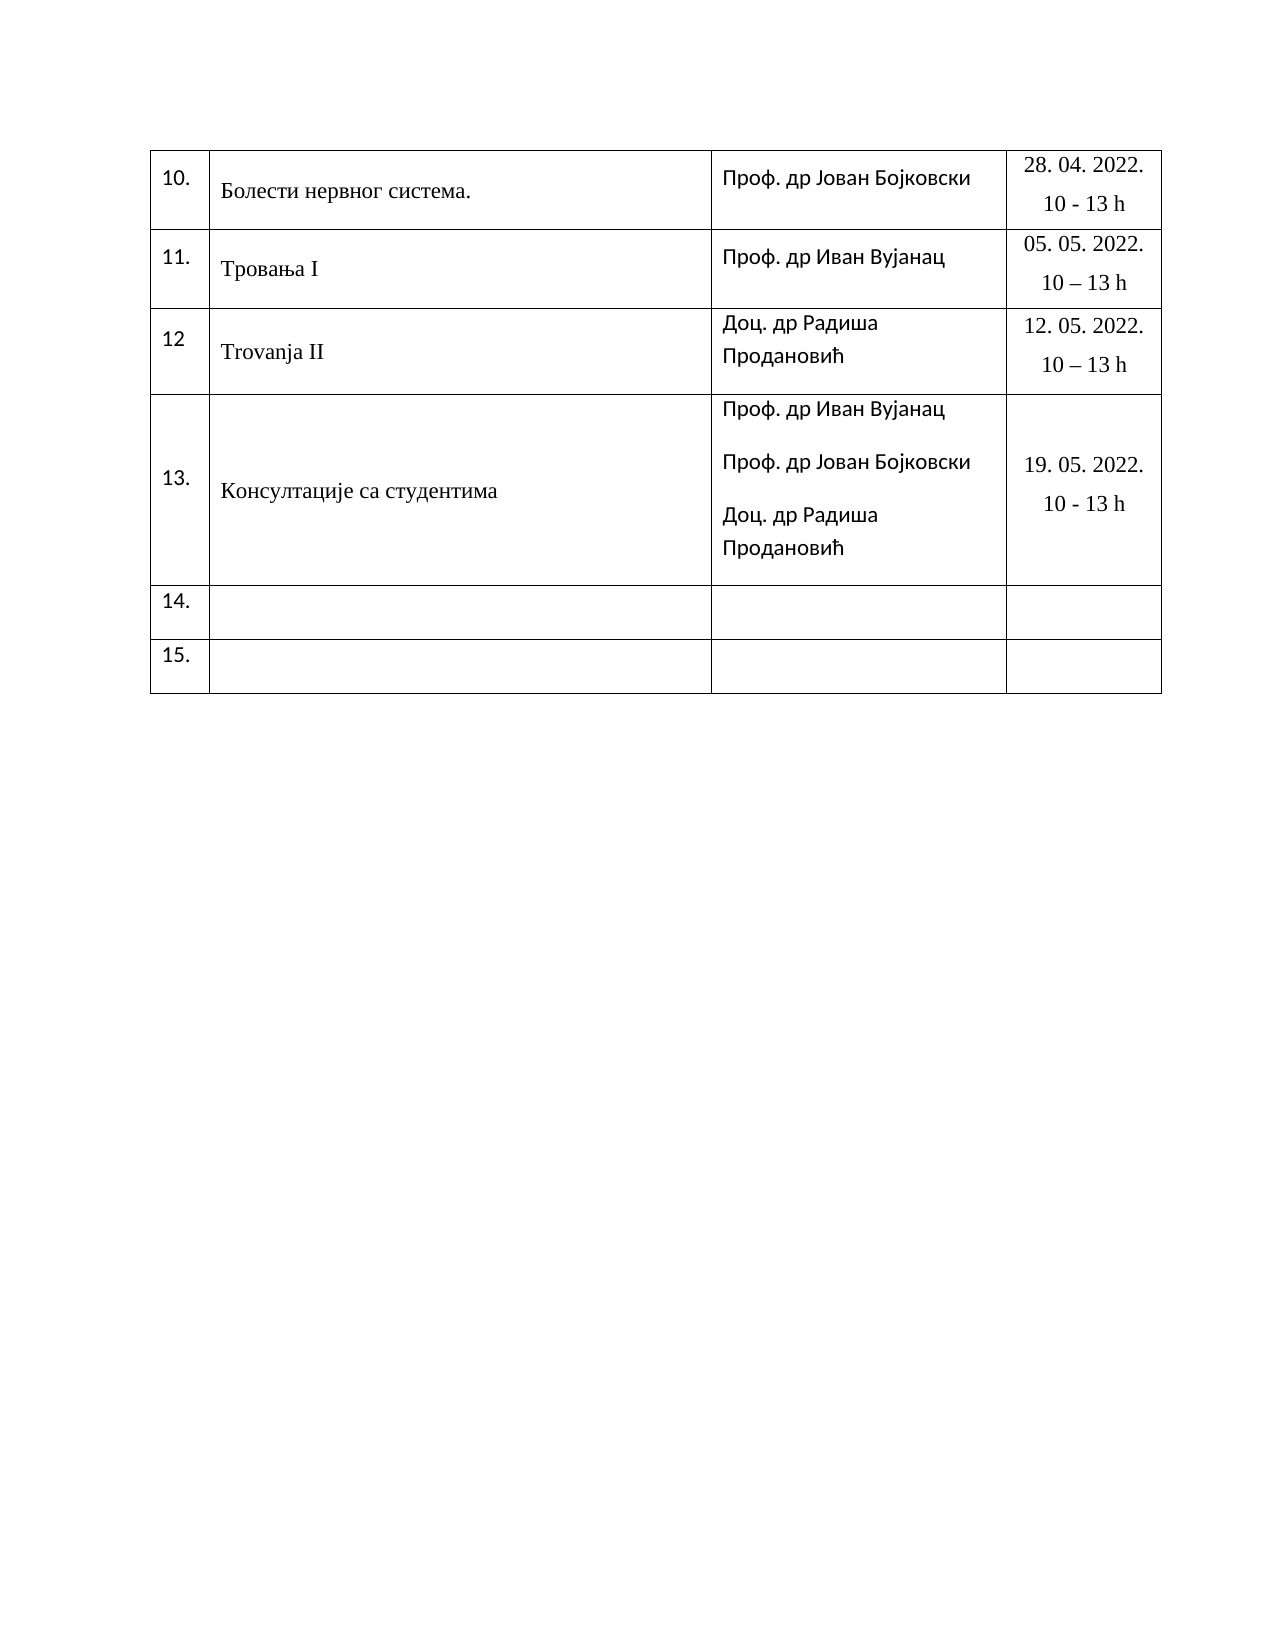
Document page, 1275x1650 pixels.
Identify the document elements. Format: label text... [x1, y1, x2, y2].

table_cell 28. 04. 2022. 10 - 13 h [1007, 151, 1161, 229]
table_cell Trovanja II [210, 309, 711, 393]
table_cell 13. [151, 395, 209, 585]
table_cell Доц. др Радиша Продановић [712, 309, 1006, 393]
table_cell 14. [151, 586, 209, 639]
table_cell Проф. др Иван Вујанац Проф. др Јован Бојковски Доц. др Радиша Продановић [712, 395, 1006, 585]
table_cell 11. [151, 230, 209, 307]
table_cell [712, 586, 1006, 639]
table_cell 19. 05. 2022. 10 - 13 h [1007, 395, 1161, 585]
table_cell [712, 640, 1006, 693]
table_cell 10. [151, 151, 209, 229]
table_cell 12 [151, 309, 209, 393]
table_cell 12. 05. 2022. 10 – 13 h [1007, 309, 1161, 393]
table_cell Тровања I [210, 230, 711, 307]
table_cell Проф. др Јован Бојковски [712, 151, 1006, 229]
table_cell [1007, 640, 1161, 693]
table_cell Болести нервног система. [210, 151, 711, 229]
table_cell [210, 640, 711, 693]
table_cell Консултације са студентима [210, 395, 711, 585]
table_cell [210, 586, 711, 639]
table_cell 05. 05. 2022. 10 – 13 h [1007, 230, 1161, 307]
table_cell Проф. др Иван Вујанац [712, 230, 1006, 307]
table_cell [1007, 586, 1161, 639]
table_cell 15. [151, 640, 209, 693]
